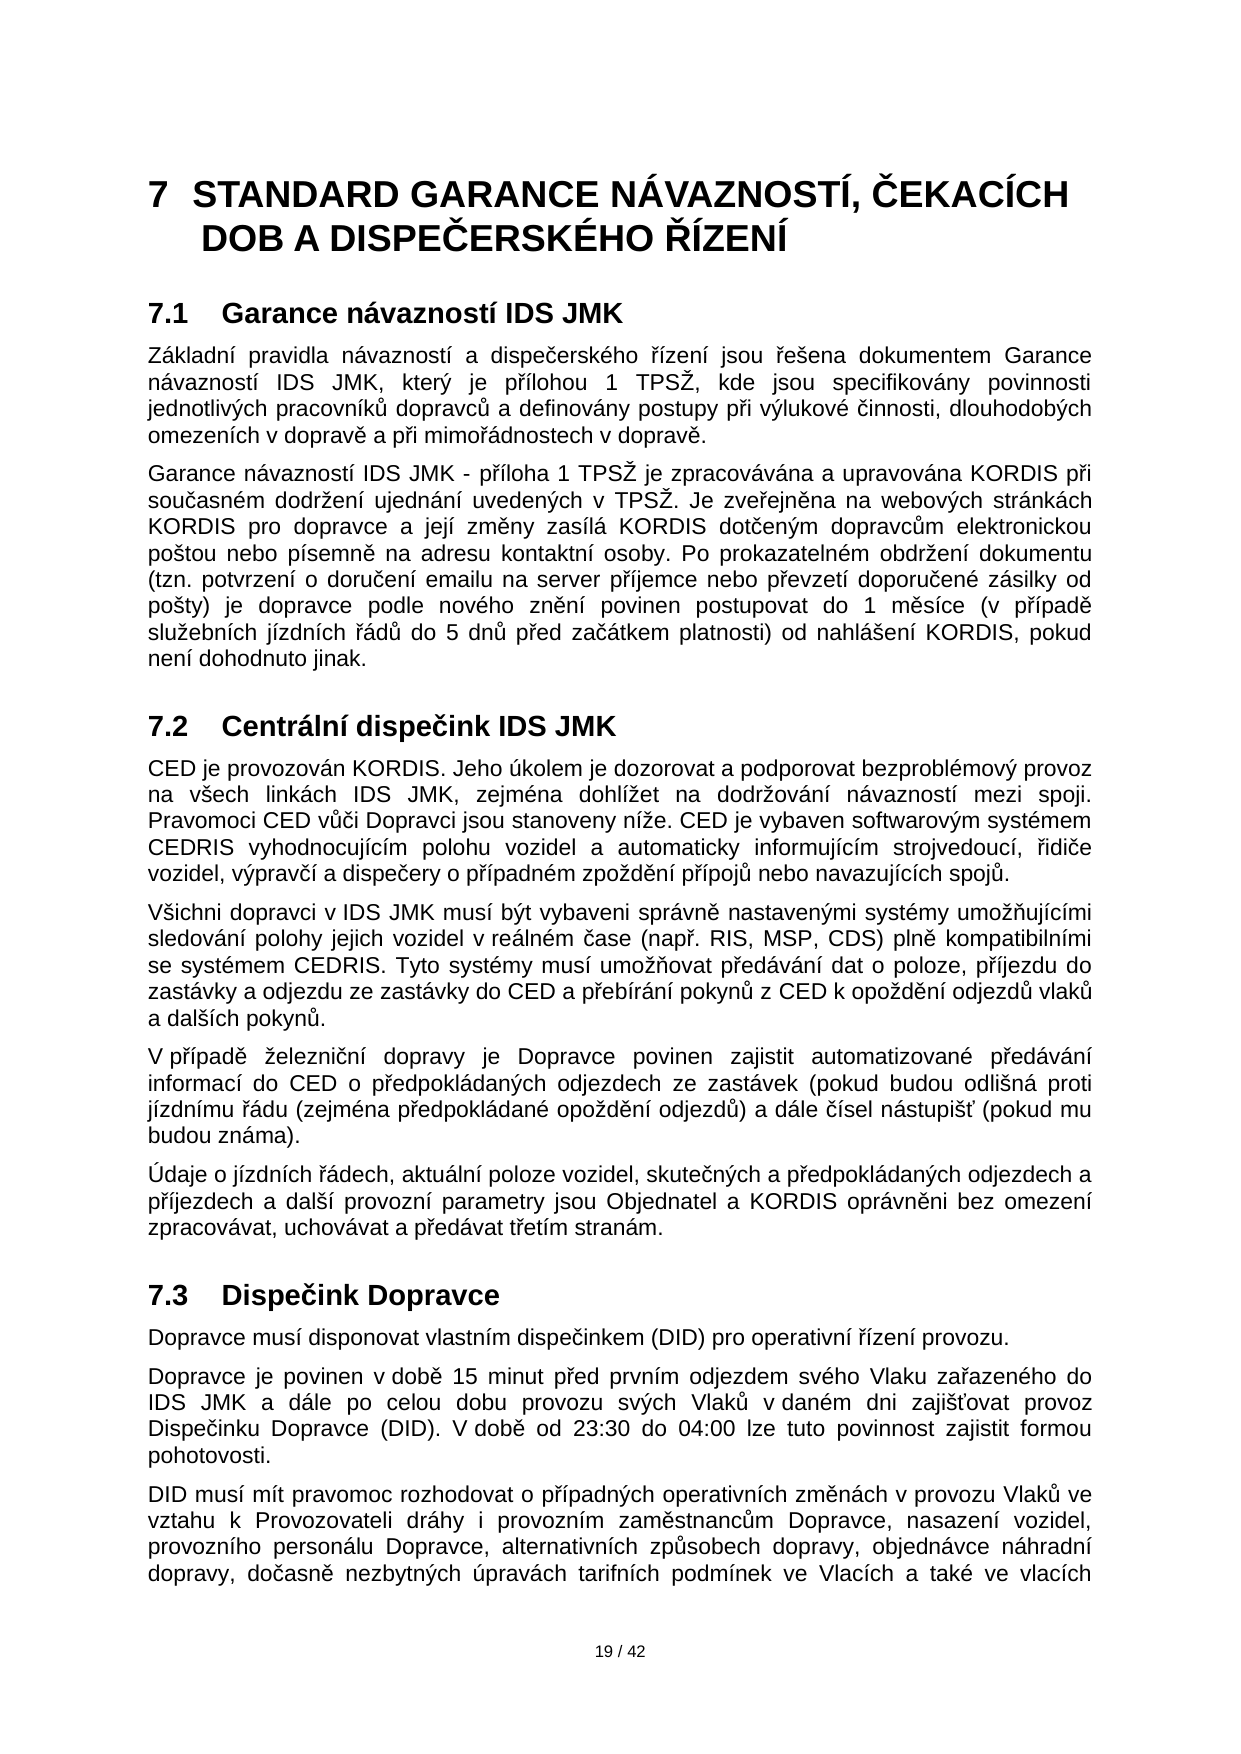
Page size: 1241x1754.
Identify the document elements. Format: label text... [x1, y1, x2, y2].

subtitle Centrální dispečink IDS JMK [148, 709, 1092, 742]
text Garance návazností IDS JMK - příloha 1 TPSŽ je zpracovávána a upravována KORDIS při současném dodržení ujednání uvedených v TPSŽ. Je zveřejněna na webových stránkách KORDIS pro dopravce a její změny zasílá KORDIS dotčeným dopravcům elektronickou poštou nebo písemně na adresu kontaktní osoby. Po prokazatelném obdržení dokumentu (tzn. potvrzení o doručení emailu na server příjemce nebo převzetí doporučené zásilky od pošty) je dopravce podle nového znění povinen postupovat do 1 měsíce (v případě služebních jízdních řádů do 5 dnů před začátkem platnosti) od nahlášení KORDIS, pokud není dohodnuto jinak. [148, 460, 1092, 671]
text Dopravce je povinen v době 15 minut před prvním odjezdem svého Vlaku zařazeného do IDS JMK a dále po celou dobu provozu svých Vlaků v daném dni zajišťovat provoz Dispečinku Dopravce (DID). V době od 23:30 do 04:00 lze tuto povinnost zajistit formou pohotovosti. [148, 1363, 1092, 1468]
subtitle Dispečink Dopravce [148, 1278, 1092, 1311]
text Základní pravidla návazností a dispečerského řízení jsou řešena dokumentem Garance návazností IDS JMK, který je přílohou 1 TPSŽ, kde jsou specifikovány povinnosti jednotlivých pracovníků dopravců a definovány postupy při výlukové činnosti, dlouhodobých omezeních v dopravě a při mimořádnostech v dopravě. [148, 342, 1092, 448]
text Údaje o jízdních řádech, aktuální poloze vozidel, skutečných a předpokládaných odjezdech a příjezdech a další provozní parametry jsou Objednatel a KORDIS oprávněni bez omezení zpracovávat, uchovávat a předávat třetím stranám. [148, 1161, 1092, 1240]
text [148, 1481, 1092, 1586]
text Dopravce musí disponovat vlastním dispečinkem (DID) pro operativní řízení provozu. [148, 1324, 1092, 1350]
subtitle Standard GARANCE NÁVAZNOSTÍ, ČEKACÍch DOB a dispečerského řízení [148, 173, 1092, 259]
subtitle Garance návazností IDS JMK [148, 296, 1092, 330]
text V případě železniční dopravy je Dopravce povinen zajistit automatizované předávání informací do CED o předpokládaných odjezdech ze zastávek (pokud budou odlišná proti jízdnímu řádu (zejména předpokládané opoždění odjezdů) a dále čísel nástupišť (pokud mu budou známa). [148, 1043, 1092, 1149]
text Všichni dopravci v IDS JMK musí být vybaveni správně nastavenými systémy umožňujícími sledování polohy jejich vozidel v reálném čase (např. RIS, MSP, CDS) plně kompatibilními se systémem RIS. Tyto systémy musí umožňovat předávání dat o poloze, příjezdu do zastávky a odjezdu ze zastávky do a přebírání pokynů z k opoždění odjezdů vlaků a dalších pokynů. [148, 899, 1092, 1031]
text je provozován KORDIS. Jeho úkolem je dozorovat a podporovat bezproblémový provoz na všech linkách IDS JMK, zejména dohlížet na dodržování návazností mezi spoji. Pravomoci vůči Dopravci jsou stanoveny níže. CED je vybaven softwarovým systémem CEDRIS vyhodnocujícím polohu vozidel a automaticky informujícím strojvedoucí, řidiče vozidel, výpravčí a dispečery o případném zpoždění přípojů nebo navazujících spojů. [148, 755, 1092, 887]
